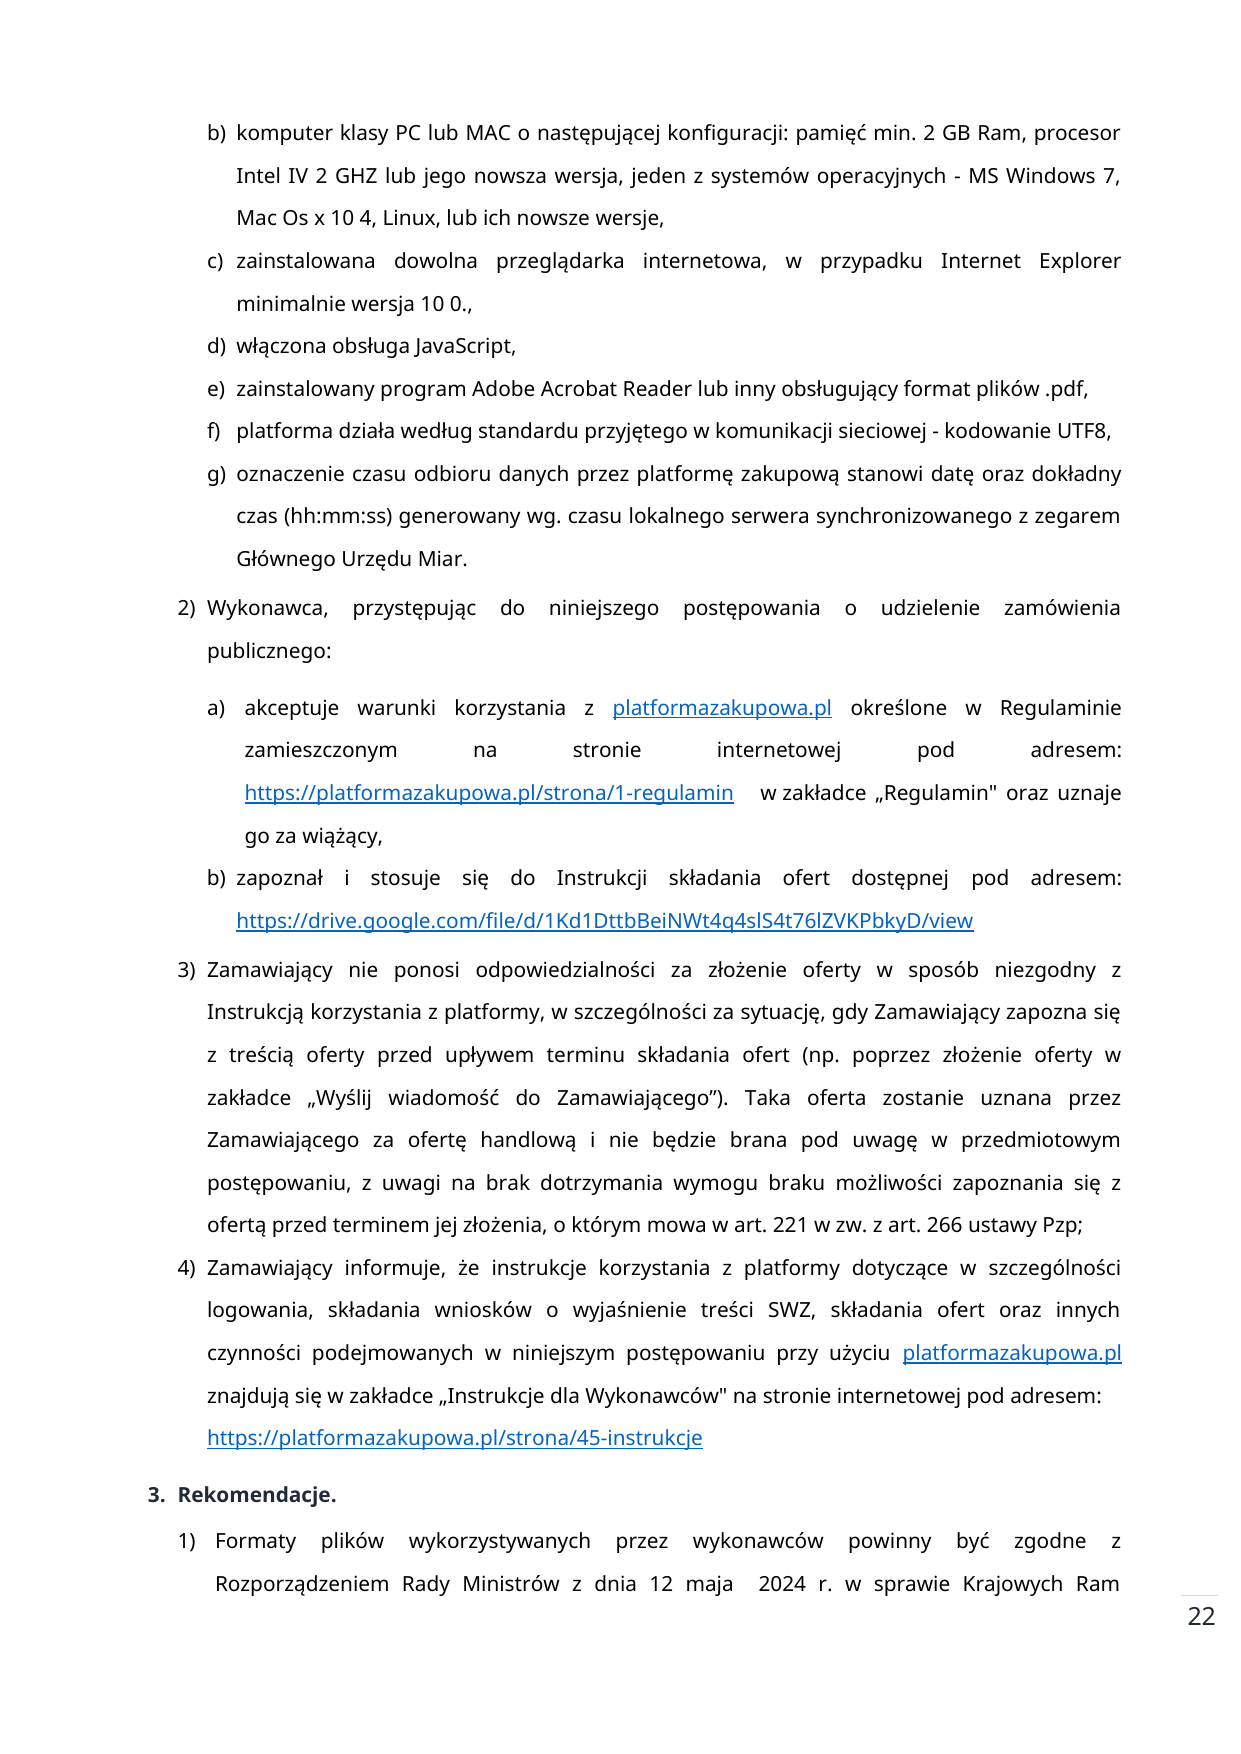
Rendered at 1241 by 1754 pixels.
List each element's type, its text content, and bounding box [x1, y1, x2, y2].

subtitle Zamawiający informuje, że instrukcje korzystania z platformy dotyczące w szczególności logowania, składania wniosków o wyjaśnienie treści SWZ, składania ofert oraz innych czynności podejmowanych w niniejszym postępowaniu przy użyciu platformazakupowa.pl znajdują się w zakładce „Instrukcje dla Wykonawców" na stronie internetowej pod adresem: [177, 1253, 1122, 1409]
subtitle https://platformazakupowa.pl/strona/45-instrukcje [207, 1423, 1122, 1452]
subtitle akceptuje warunki korzystania z platformazakupowa.pl określone w Regulaminie zamieszczonym na stronie internetowej pod adresem: https://platformazakupowa.pl/strona/1-regulamin w zakładce „Regulamin" oraz uznaje go za wiążący, [207, 693, 1122, 849]
subtitle Wykonawca, przystępując do niniejszego postępowania o udzielenie zamówienia publicznego: [177, 593, 1122, 664]
subtitle zainstalowany program Adobe Acrobat Reader lub inny obsługujący format plików .pdf, [207, 374, 1122, 402]
subtitle zainstalowana dowolna przeglądarka internetowa, w przypadku Internet Explorer minimalnie wersja 10 0., [207, 246, 1122, 317]
subtitle zapoznał i stosuje się do Instrukcji składania ofert dostępnej pod adresem: https://drive.google.com/file/d/1Kd1DttbBeiNWt4q4slS4t76lZVKPbkyD/view [207, 863, 1122, 934]
subtitle oznaczenie czasu odbioru danych przez platformę zakupową stanowi datę oraz dokładny czas (hh:mm:ss) generowany wg. czasu lokalnego serwera synchronizowanego z zegarem Głównego Urzędu Miar. [207, 459, 1122, 573]
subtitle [177, 1527, 1122, 1598]
subtitle Zamawiający nie ponosi odpowiedzialności za złożenie oferty w sposób niezgodny z Instrukcją korzystania z platformy, w szczególności za sytuację, gdy Zamawiający zapozna się z treścią oferty przed upływem terminu składania ofert (np. poprzez złożenie oferty w zakładce „Wyślij wiadomość do Zamawiającego”). Taka oferta zostanie uznana przez Zamawiającego za ofertę handlową i nie będzie brana pod uwagę w przedmiotowym postępowaniu, z uwagi na brak dotrzymania wymogu braku możliwości zapoznania się z ofertą przed terminem jej złożenia, o którym mowa w art. 221 w zw. z art. 266 ustawy Pzp; [177, 955, 1122, 1239]
subtitle Rekomendacje. [148, 1481, 1122, 1509]
subtitle włączona obsługa JavaScript, [207, 331, 1122, 360]
subtitle platforma działa według standardu przyjętego w komunikacji sieciowej - kodowanie UTF8, [207, 416, 1122, 445]
subtitle komputer klasy PC lub MAC o następującej konfiguracji: pamięć min. 2 GB Ram, procesor Intel IV 2 GHZ lub jego nowsza wersja, jeden z systemów operacyjnych - MS Windows 7, Mac Os x 10 4, Linux, lub ich nowsze wersje, [207, 118, 1122, 232]
